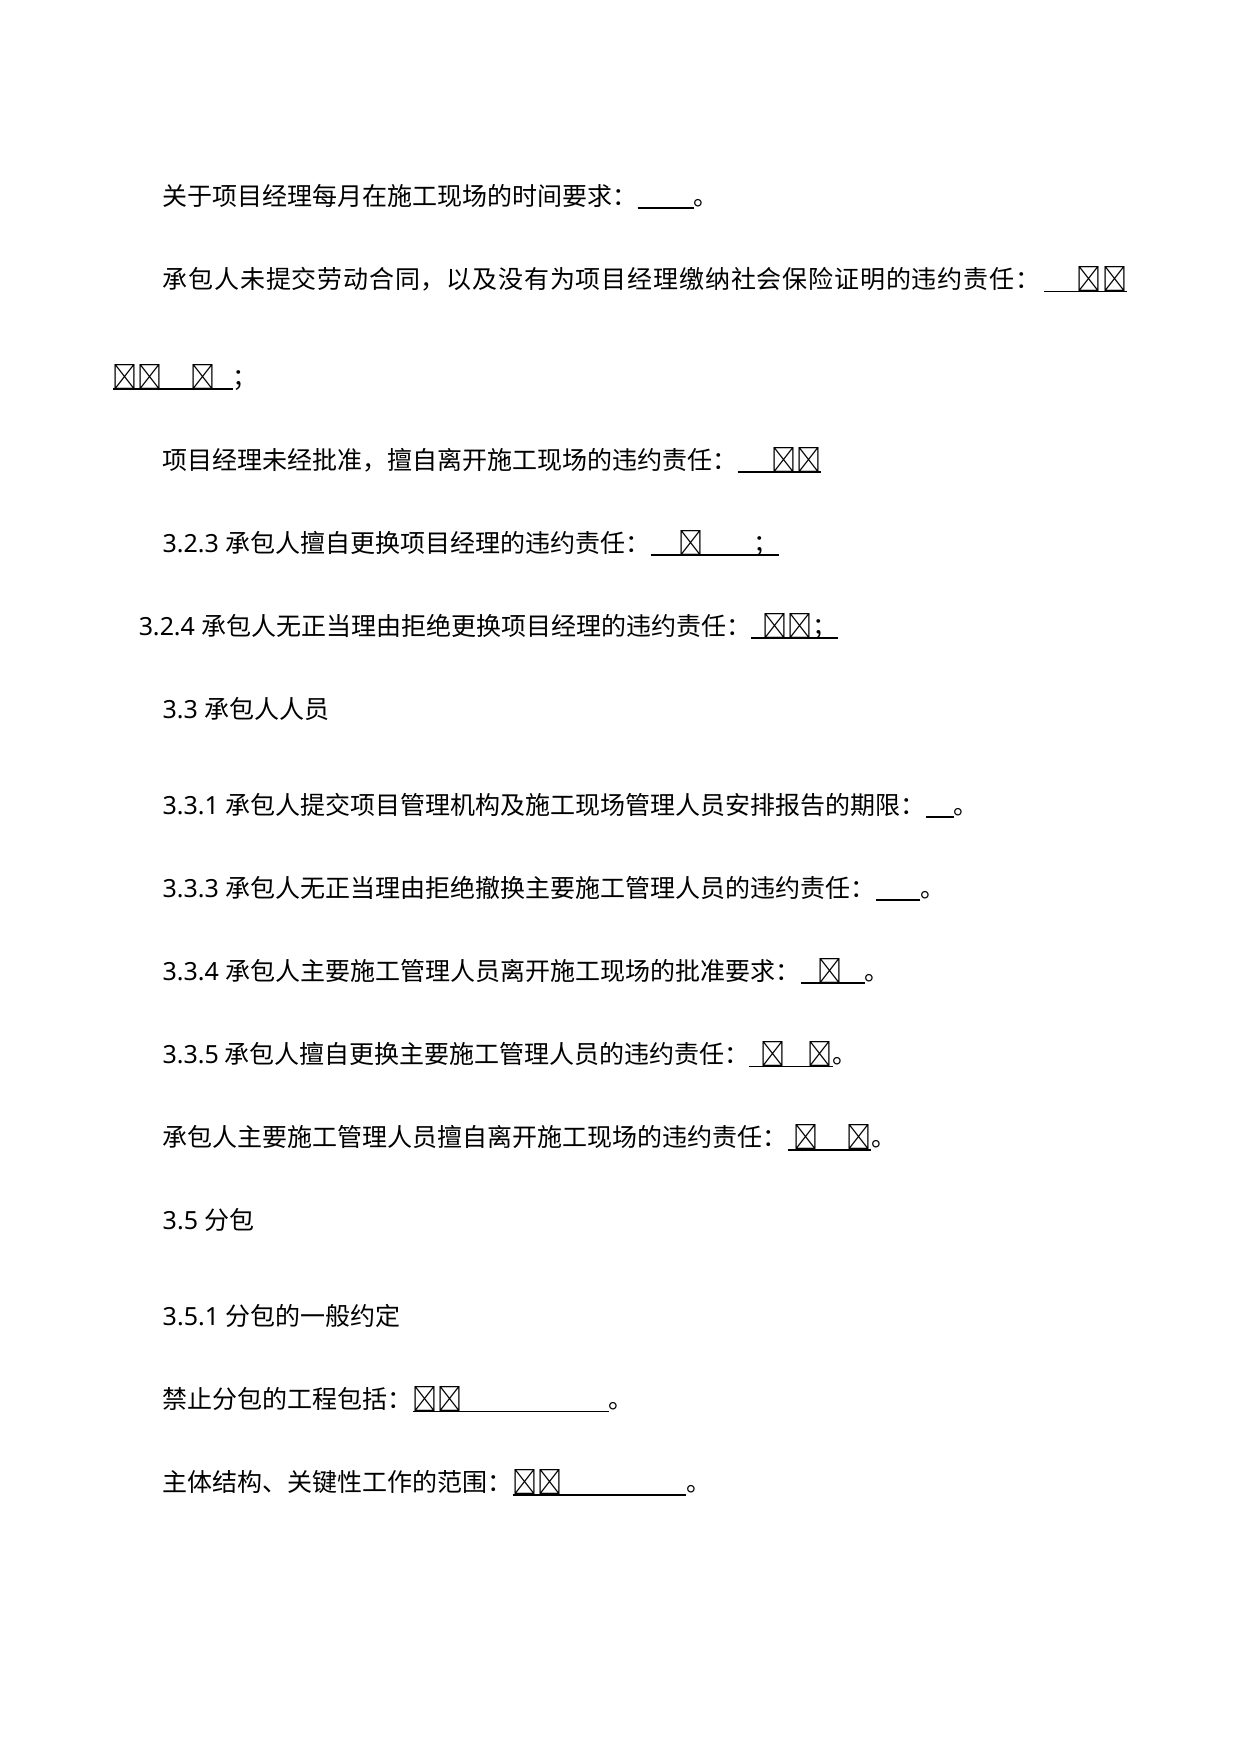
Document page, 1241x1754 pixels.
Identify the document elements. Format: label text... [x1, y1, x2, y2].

text 3.3.3 承包人无正当理由拒绝撤换主要施工管理人员的违约责任： 。 [112, 854, 1128, 919]
text 3.3 承包人人员 [112, 675, 1128, 740]
text 3.5.1 分包的一般约定 [112, 1282, 1128, 1347]
text 3.3.1 承包人提交项目管理机构及施工现场管理人员安排报告的期限： 。 [112, 771, 1128, 836]
text 禁止分包的工程包括： 。 [112, 1365, 1128, 1430]
text 承包人主要施工管理人员擅自离开施工现场的违约责任：  。 [112, 1103, 1128, 1168]
text 3.5 分包 [112, 1186, 1128, 1251]
text 承包人未提交劳动合同，以及没有为项目经理缴纳社会保险证明的违约责任：    ； [112, 245, 1128, 408]
text 3.3.4 承包人主要施工管理人员离开施工现场的批准要求：  。 [112, 937, 1128, 1002]
text 3.2.3 承包人擅自更换项目经理的违约责任：  ； [112, 509, 1128, 574]
text 主体结构、关键性工作的范围： 。 [112, 1448, 1128, 1513]
text 3.3.5承包人擅自更换主要施工管理人员的违约责任：  。 [112, 1020, 1128, 1085]
text 关于项目经理每月在施工现场的时间要求： 。 [112, 162, 1128, 227]
text 3.2.4 承包人无正当理由拒绝更换项目经理的违约责任： ； [112, 592, 1128, 657]
text 项目经理未经批准，擅自离开施工现场的违约责任：  [112, 426, 1128, 491]
